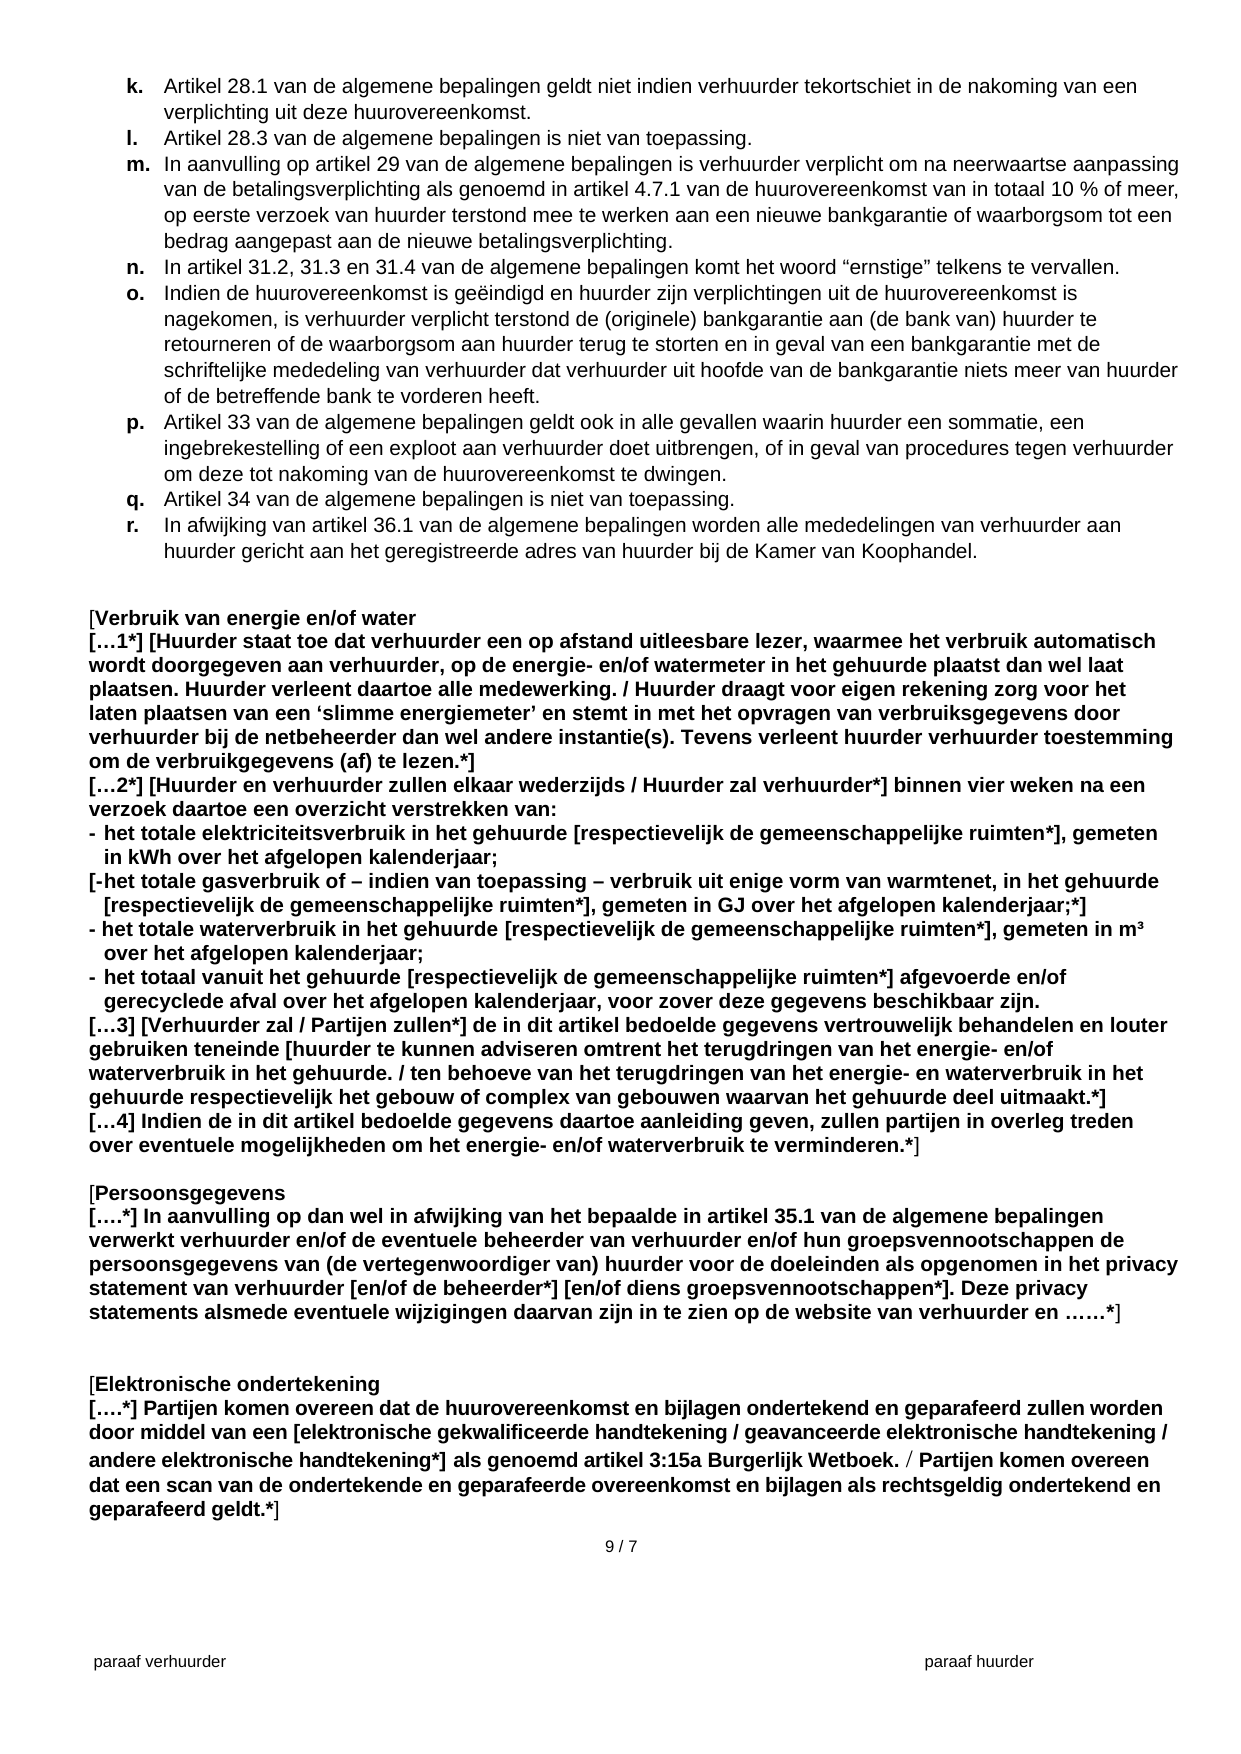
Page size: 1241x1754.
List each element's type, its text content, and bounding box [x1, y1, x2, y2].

text [Persoonsgegevens [89, 1180, 1181, 1204]
text - het totale waterverbruik in het gehuurde [respectievelijk de gemeenschappelijke ruimten*], gemeten in m³ over het afgelopen kalenderjaar; [89, 917, 1181, 965]
list In afwijking van artikel 36.1 van de algemene bepalingen worden alle mededelingen van verhuurder aan huurder gericht aan het geregistreerde adres van huurder bij de Kamer van Koophandel. [126, 513, 1181, 563]
text - het totaal vanuit het gehuurde [respectievelijk de gemeenschappelijke ruimten*] afgevoerde en/of gerecyclede afval over het afgelopen kalenderjaar, voor zover deze gegevens beschikbaar zijn. [89, 965, 1181, 1013]
text - het totale elektriciteitsverbruik in het gehuurde [respectievelijk de gemeenschappelijke ruimten*], gemeten in kWh over het afgelopen kalenderjaar; [89, 821, 1181, 869]
list Artikel 28.1 van de algemene bepalingen geldt niet indien verhuurder tekortschiet in de nakoming van een verplichting uit deze huurovereenkomst. [126, 74, 1181, 124]
text […3] [Verhuurder zal / Partijen zullen*] de in dit artikel bedoelde gegevens vertrouwelijk behandelen en louter gebruiken teneinde [huurder te kunnen adviseren omtrent het terugdringen van het energie- en/of waterverbruik in het gehuurde. / ten behoeve van het terugdringen van het energie- en waterverbruik in het gehuurde respectievelijk het gebouw of complex van gebouwen waarvan het gehuurde deel uitmaakt.*] [89, 1013, 1181, 1108]
text […4] Indien de in dit artikel bedoelde gegevens daartoe aanleiding geven, zullen partijen in overleg treden over eventuele mogelijkheden om het energie- en/of waterverbruik te verminderen.*] [89, 1108, 1181, 1156]
text [….*] In aanvulling op dan wel in afwijking van het bepaalde in artikel 35.1 van de algemene bepalingen verwerkt verhuurder en/of de eventuele beheerder van verhuurder en/of hun groepsvennootschappen de persoonsgegevens van (de vertegenwoordiger van) huurder voor de doeleinden als opgenomen in het privacy statement van verhuurder [en/of de beheerder*] [en/of diens groepsvennootschappen*]. Deze privacy statements alsmede eventuele wijzigingen daarvan zijn in te zien op de website van verhuurder en ……*] [89, 1204, 1181, 1324]
list Artikel 34 van de algemene bepalingen is niet van toepassing. [126, 487, 1181, 511]
text [- het totale gasverbruik of – indien van toepassing – verbruik uit enige vorm van warmtenet, in het gehuurde [respectievelijk de gemeenschappelijke ruimten*], gemeten in GJ over het afgelopen kalenderjaar;*] [89, 869, 1181, 917]
list Artikel 28.3 van de algemene bepalingen is niet van toepassing. [126, 126, 1181, 149]
text […1*] [Huurder staat toe dat verhuurder een op afstand uitleesbare lezer, waarmee het verbruik automatisch wordt doorgegeven aan verhuurder, op de energie- en/of watermeter in het gehuurde plaatst dan wel laat plaatsen. Huurder verleent daartoe alle medewerking. / Huurder draagt voor eigen rekening zorg voor het laten plaatsen van een ‘slimme energiemeter’ en stemt in met het opvragen van verbruiksgegevens door verhuurder bij de netbeheerder dan wel andere instantie(s). Tevens verleent huurder verhuurder toestemming om de verbruikgegevens (af) te lezen.*] [89, 629, 1181, 773]
text […2*] [Huurder en verhuurder zullen elkaar wederzijds / Huurder zal verhuurder*] binnen vier weken na een verzoek daartoe een overzicht verstrekken van: [89, 773, 1181, 821]
text [Elektronische ondertekening [….*] Partijen komen overeen dat de huurovereenkomst en bijlagen ondertekend en geparafeerd zullen worden door middel van een [elektronische gekwalificeerde handtekening / geavanceerde elektronische handtekening / andere elektronische handtekening*] als genoemd artikel 3:15a Burgerlijk Wetboek. / Partijen komen overeen dat een scan van de ondertekende en geparafeerde overeenkomst en bijlagen als rechtsgeldig ondertekend en geparafeerd geldt.*] [89, 1372, 1181, 1521]
text [Verbruik van energie en/of water [89, 605, 1181, 629]
list In artikel 31.2, 31.3 en 31.4 van de algemene bepalingen komt het woord “ernstige” telkens te vervallen. [126, 255, 1181, 279]
list In aanvulling op artikel 29 van de algemene bepalingen is verhuurder verplicht om na neerwaartse aanpassing van de betalingsverplichting als genoemd in artikel 4.7.1 van de huurovereenkomst van in totaal 10 % of meer, op eerste verzoek van huurder terstond mee te werken aan een nieuwe bankgarantie of waarborgsom tot een bedrag aangepast aan de nieuwe betalingsverplichting. [126, 151, 1181, 253]
list Artikel 33 van de algemene bepalingen geldt ook in alle gevallen waarin huurder een sommatie, een ingebrekestelling of een exploot aan verhuurder doet uitbrengen, of in geval van procedures tegen verhuurder om deze tot nakoming van de huurovereenkomst te dwingen. [126, 410, 1181, 485]
list Indien de huurovereenkomst is geëindigd en huurder zijn verplichtingen uit de huurovereenkomst is nagekomen, is verhuurder verplicht terstond de (originele) bankgarantie aan (de bank van) huurder te retourneren of de waarborgsom aan huurder terug te storten en in geval van een bankgarantie met de schriftelijke mededeling van verhuurder dat verhuurder uit hoofde van de bankgarantie niets meer van huurder of de betreffende bank te vorderen heeft. [126, 281, 1181, 408]
